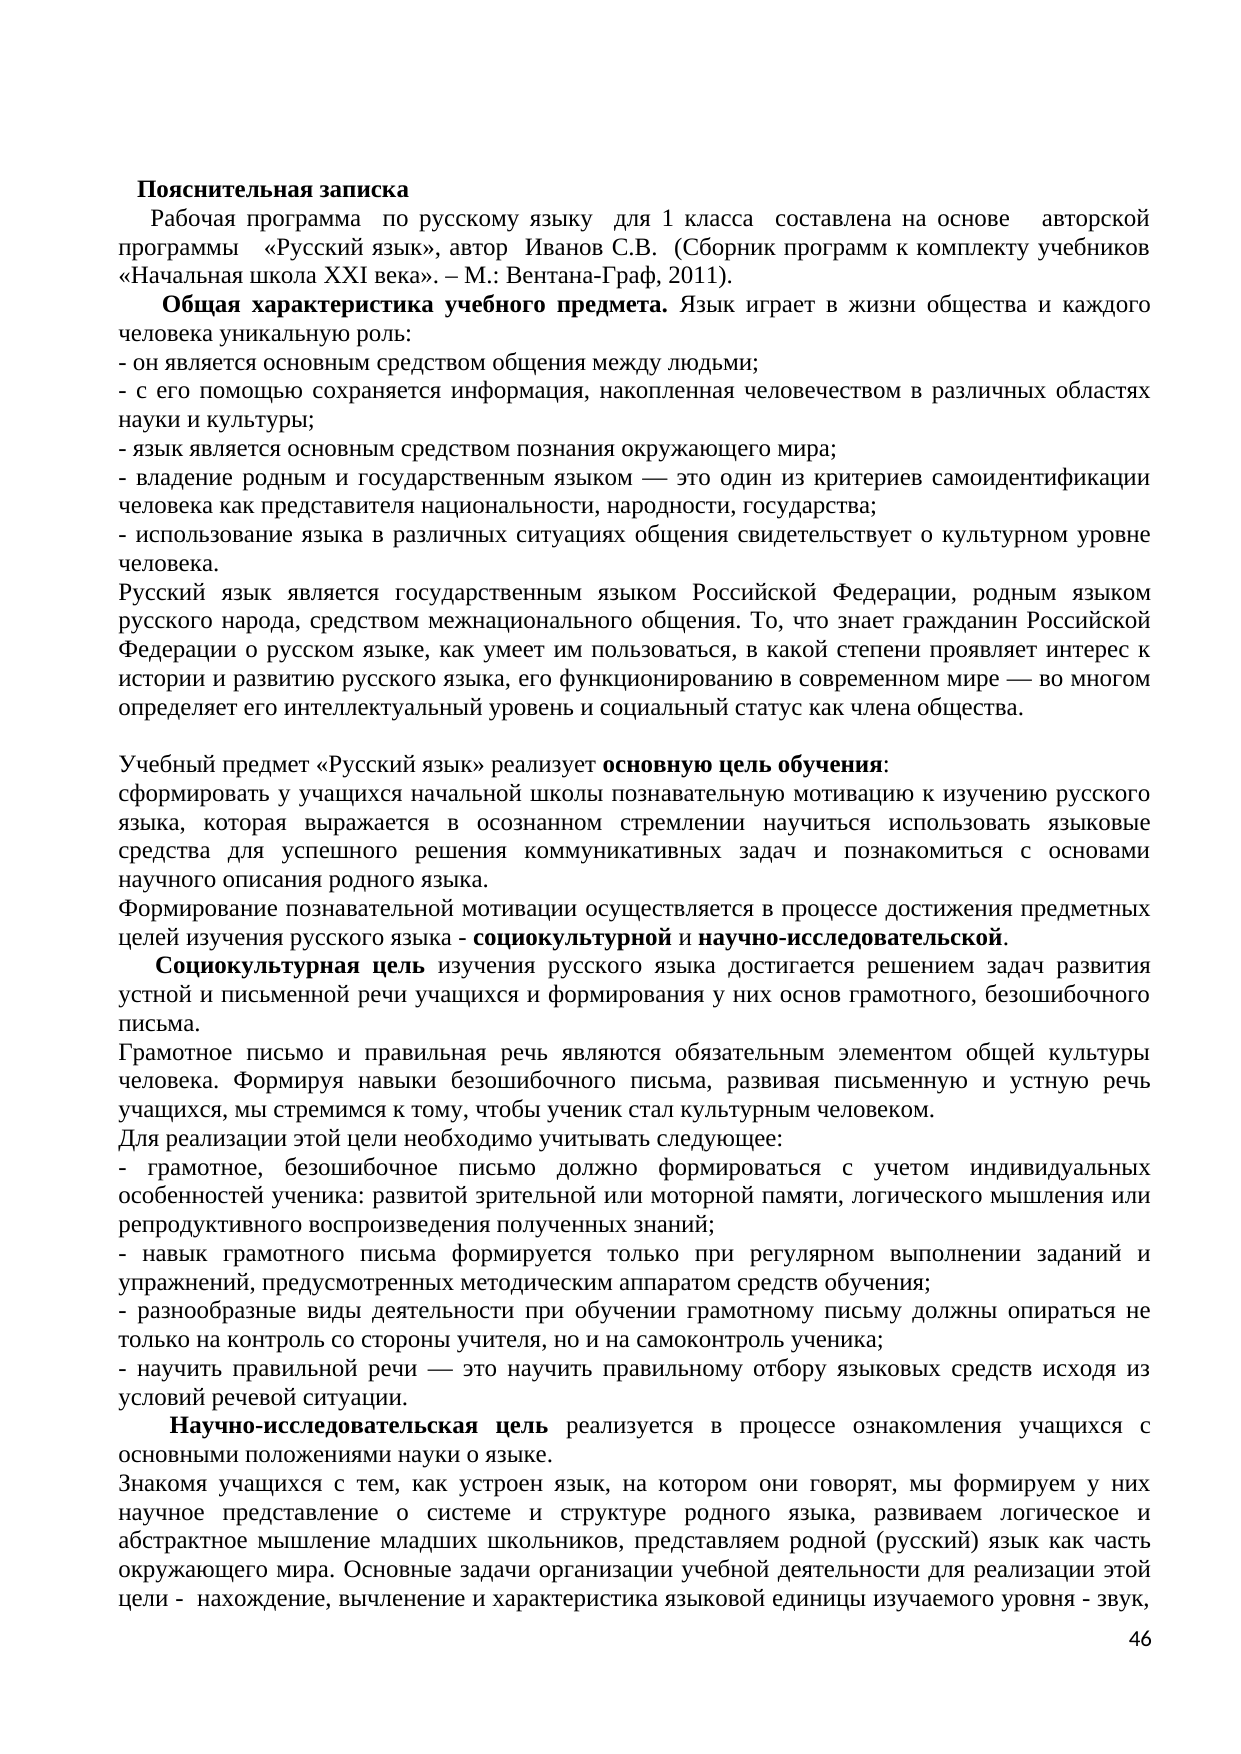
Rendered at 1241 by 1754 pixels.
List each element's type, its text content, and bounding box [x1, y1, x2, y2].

text Общая характеристика учебного предмета. Язык играет в жизни общества и каждого человека уникальную роль: [118, 289, 1152, 347]
text - с его помощью сохраняется информация, накопленная человечеством в различных областях науки и культуры; [118, 375, 1152, 433]
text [118, 1468, 1152, 1612]
text - научить правильной речи — это научить правильному отбору языковых средств исходя из условий речевой ситуации. [118, 1353, 1152, 1410]
text - владение родным и государственным языком — это один из критериев самоидентификации человека как представителя национальности, народности, государства; [118, 462, 1152, 519]
text - грамотное, безошибочное письмо должно формироваться с учетом индивидуальных особенностей ученика: развитой зрительной или моторной памяти, логического мышления или репродуктивного воспроизведения полученных знаний; [118, 1152, 1152, 1238]
text Учебный предмет «Русский язык» реализует основную цель обучения: [118, 749, 1152, 778]
text Рабочая программа по русскому языку для 1 класса составлена на основе авторской программы «Русский язык», автор Иванов С.В. (Сборник программ к комплекту учебников «Начальная школа XXI века». – М.: Вентана-Граф, 2011). [118, 203, 1152, 289]
text сформировать у учащихся начальной школы познавательную мотивацию к изучению русского языка, которая выражается в осознанном стремлении научиться использовать языковые средства для успешного решения коммуникативных задач и познакомиться с основами научного описания родного языка. [118, 778, 1152, 893]
text Для реализации этой цели необходимо учитывать следующее: [118, 1123, 1152, 1152]
text Формирование познавательной мотивации осуществляется в процессе достижения предметных целей изучения русского языка - социокультурной и научно-исследовательской. [118, 893, 1152, 950]
text Пояснительная записка [118, 174, 1152, 203]
text Научно-исследовательская цель реализуется в процессе ознакомления учащихся с основными положениями науки о языке. [118, 1410, 1152, 1468]
text - разнообразные виды деятельности при обучении грамотному письму должны опираться не только на контроль со стороны учителя, но и на самоконтроль ученика; [118, 1295, 1152, 1353]
text Русский язык является государственным языком Российской Федерации, родным языком русского народа, средством межнационального общения. То, что знает гражданин Российской Федерации о русском языке, как умеет им пользоваться, в какой степени проявляет интерес к истории и развитию русского языка, его функционированию в современном мире — во многом определяет его интеллектуальный уровень и социальный статус как члена общества. [118, 577, 1152, 720]
text - язык является основным средством познания окружающего мира; [118, 433, 1152, 462]
text - навык грамотного письма формируется только при регулярном выполнении заданий и упражнений, предусмотренных методическим аппаратом средств обучения; [118, 1238, 1152, 1295]
text Социокультурная цель изучения русского языка достигается решением задач развития устной и письменной речи учащихся и формирования у них основ грамотного, безошибочного письма. [118, 950, 1152, 1037]
text - использование языка в различных ситуациях общения свидетельствует о культурном уровне человека. [118, 519, 1152, 577]
text - он является основным средством общения между людьми; [118, 347, 1152, 375]
text Грамотное письмо и правильная речь являются обязательным элементом общей культуры человека. Формируя навыки безошибочного письма, развивая письменную и устную речь учащихся, мы стремимся к тому, чтобы ученик стал культурным человеком. [118, 1037, 1152, 1123]
